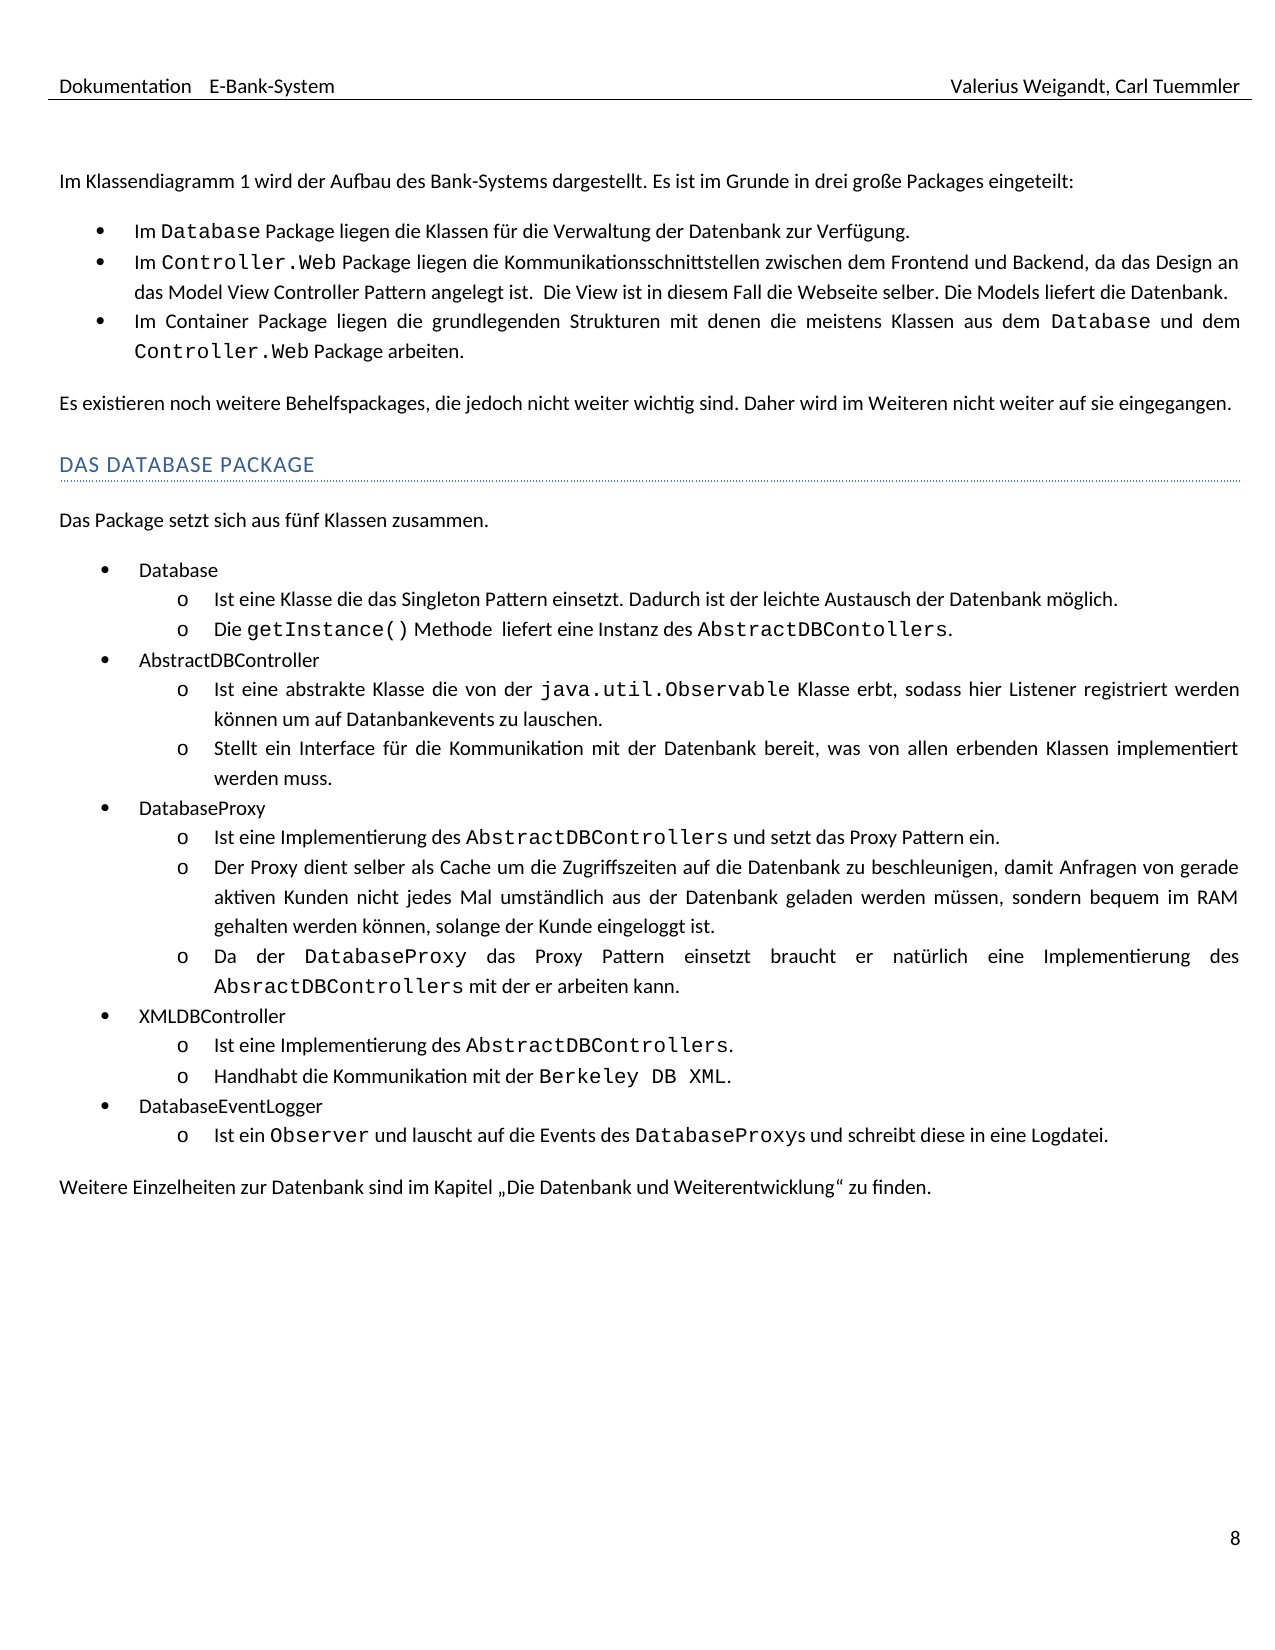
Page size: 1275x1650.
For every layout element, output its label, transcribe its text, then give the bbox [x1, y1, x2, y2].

list DatabaseProxy [101, 795, 1240, 820]
list Stellt ein Interface für die Kommunikation mit der Datenbank bereit, was von allen erbenden Klassen implementiert werden muss. [176, 735, 1240, 791]
list Ist eine abstrakte Klasse die von der java.util.Observable Klasse erbt, sodass hier Listener registriert werden können um auf Datanbankevents zu lauschen. [176, 676, 1240, 732]
list Im Database Package liegen die Klassen für die Verwaltung der Datenbank zur Verfügung. [97, 218, 1240, 245]
text Das Package setzt sich aus fünf Klassen zusammen. [59, 507, 1240, 532]
list XMLDBController [101, 1003, 1240, 1029]
text Es existieren noch weitere Behelfspackages, die jedoch nicht weiter wichtig sind. Daher wird im Weiteren nicht weiter auf sie eingegangen. [59, 390, 1240, 415]
list Die getInstance() Methode liefert eine Instanz des AbstractDBContollers. [176, 616, 1240, 643]
list Ist ein Observer und lauscht auf die Events des DatabaseProxys und schreibt diese in eine Logdatei. [176, 1123, 1240, 1149]
text Weitere Einzelheiten zur Datenbank sind im Kapitel „Die Datenbank und Weiterentwicklung“ zu finden. [59, 1174, 1240, 1199]
list Handhabt die Kommunikation mit der Berkeley DB XML. [176, 1063, 1240, 1089]
list Database [101, 557, 1240, 582]
list AbstractDBController [101, 647, 1240, 672]
subtitle Das Database Package [59, 450, 1240, 482]
list Ist eine Implementierung des AbstractDBControllers und setzt das Proxy Pattern ein. [176, 824, 1240, 850]
list DatabaseEventLogger [101, 1093, 1240, 1119]
list Im Container Package liegen die grundlegenden Strukturen mit denen die meistens Klassen aus dem Database und dem Controller.Web Package arbeiten. [97, 308, 1240, 365]
list Im Controller.Web Package liegen die Kommunikationsschnittstellen zwischen dem Frontend und Backend, da das Design an das Model View Controller Pattern angelegt ist. Die View ist in diesem Fall die Webseite selber. Die Models liefert die Datenbank. [97, 249, 1240, 304]
text Im Klassendiagramm 1 wird der Aufbau des Bank-Systems dargestellt. Es ist im Grunde in drei große Packages eingeteilt: [59, 168, 1240, 194]
list Ist eine Klasse die das Singleton Pattern einsetzt. Dadurch ist der leichte Austausch der Datenbank möglich. [176, 586, 1240, 612]
list Der Proxy dient selber als Cache um die Zugriffszeiten auf die Datenbank zu beschleunigen, damit Anfragen von gerade aktiven Kunden nicht jedes Mal umständlich aus der Datenbank geladen werden müssen, sondern bequem im RAM gehalten werden können, solange der Kunde eingeloggt ist. [176, 854, 1240, 939]
list Ist eine Implementierung des AbstractDBControllers. [176, 1033, 1240, 1059]
list Da der DatabaseProxy das Proxy Pattern einsetzt braucht er natürlich eine Implementierung des AbsractDBControllers mit der er arbeiten kann. [176, 943, 1240, 999]
